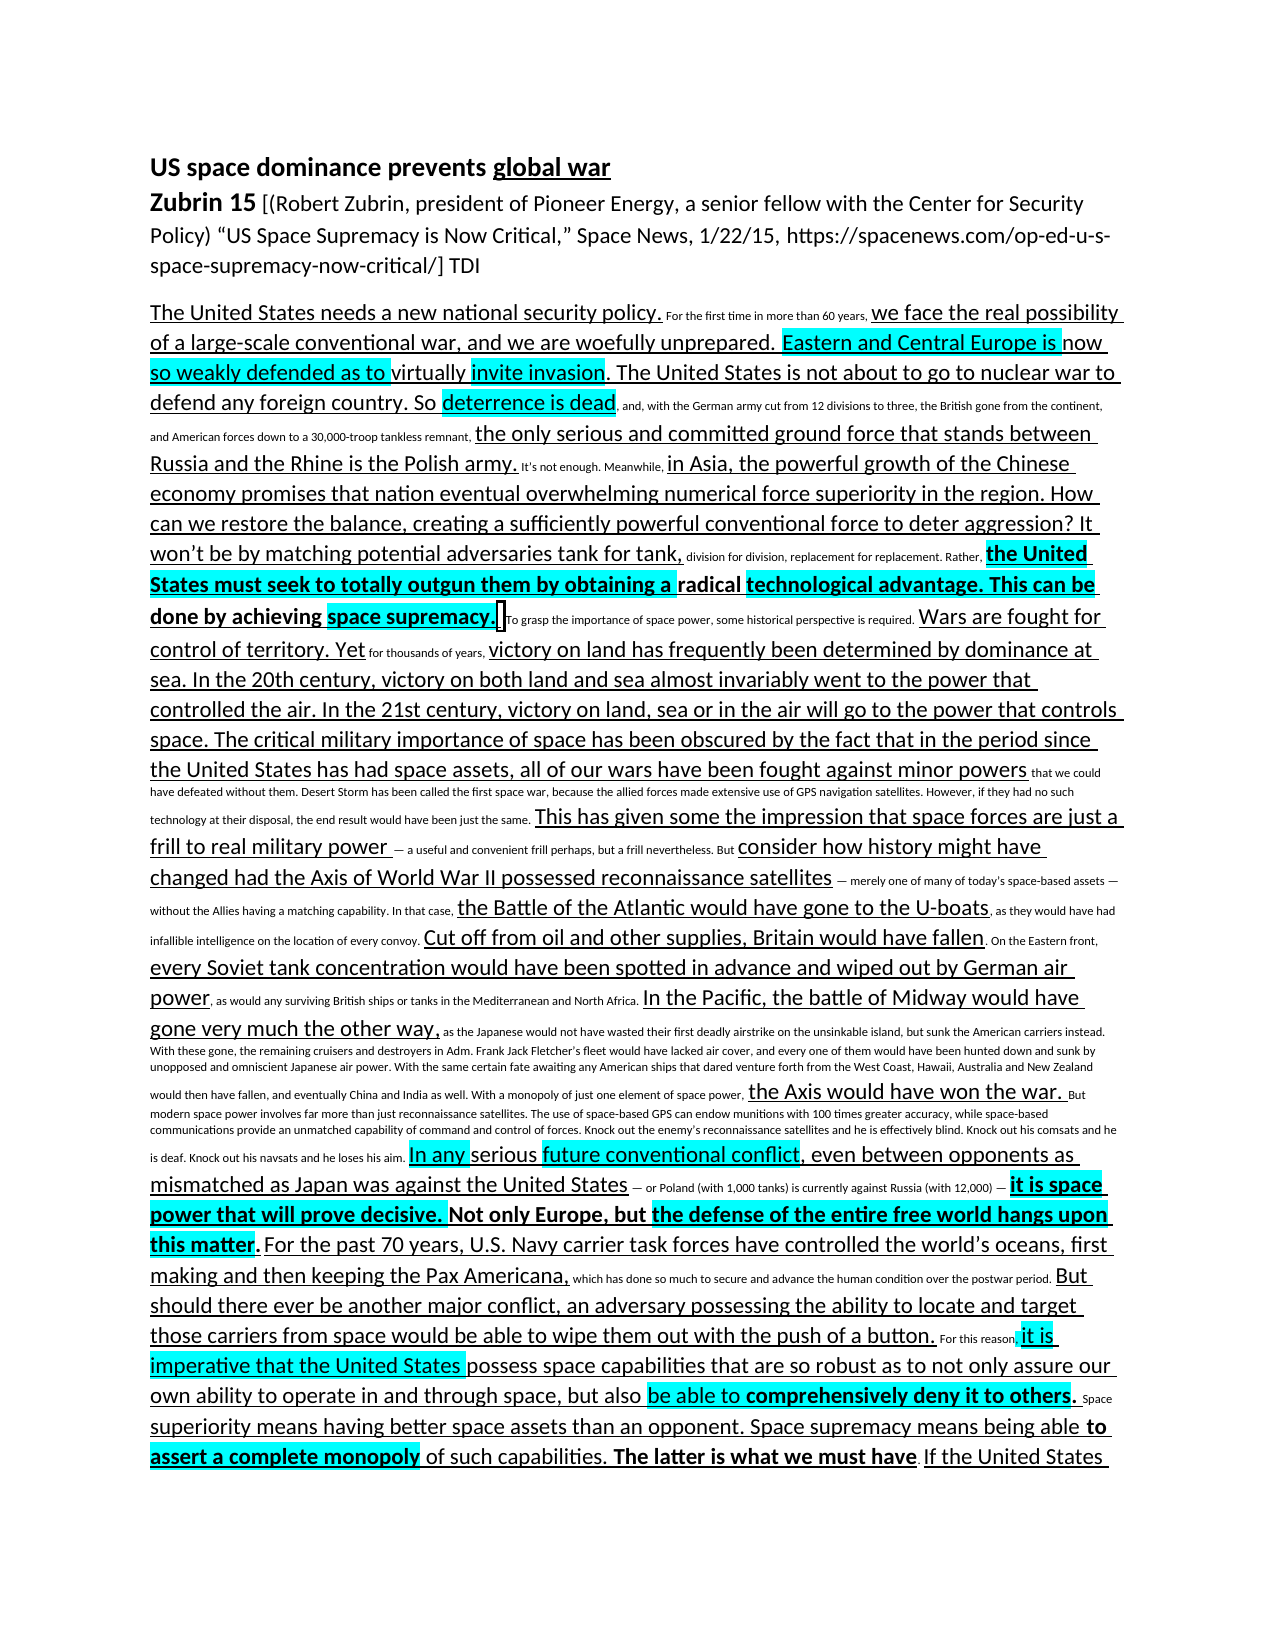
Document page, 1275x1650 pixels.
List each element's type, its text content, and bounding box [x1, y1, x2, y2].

subtitle US space dominance prevents global war [150, 150, 1125, 183]
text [150, 298, 1125, 1470]
text Zubrin 15 [(Robert Zubrin, president of Pioneer Energy, a senior fellow with the Center for Security Policy) “US Space Supremacy is Now Critical,” Space News, 1/22/15, https://spacenews.com/op-ed-u-s-space-supremacy-now-critical/] TDI [150, 186, 1125, 279]
